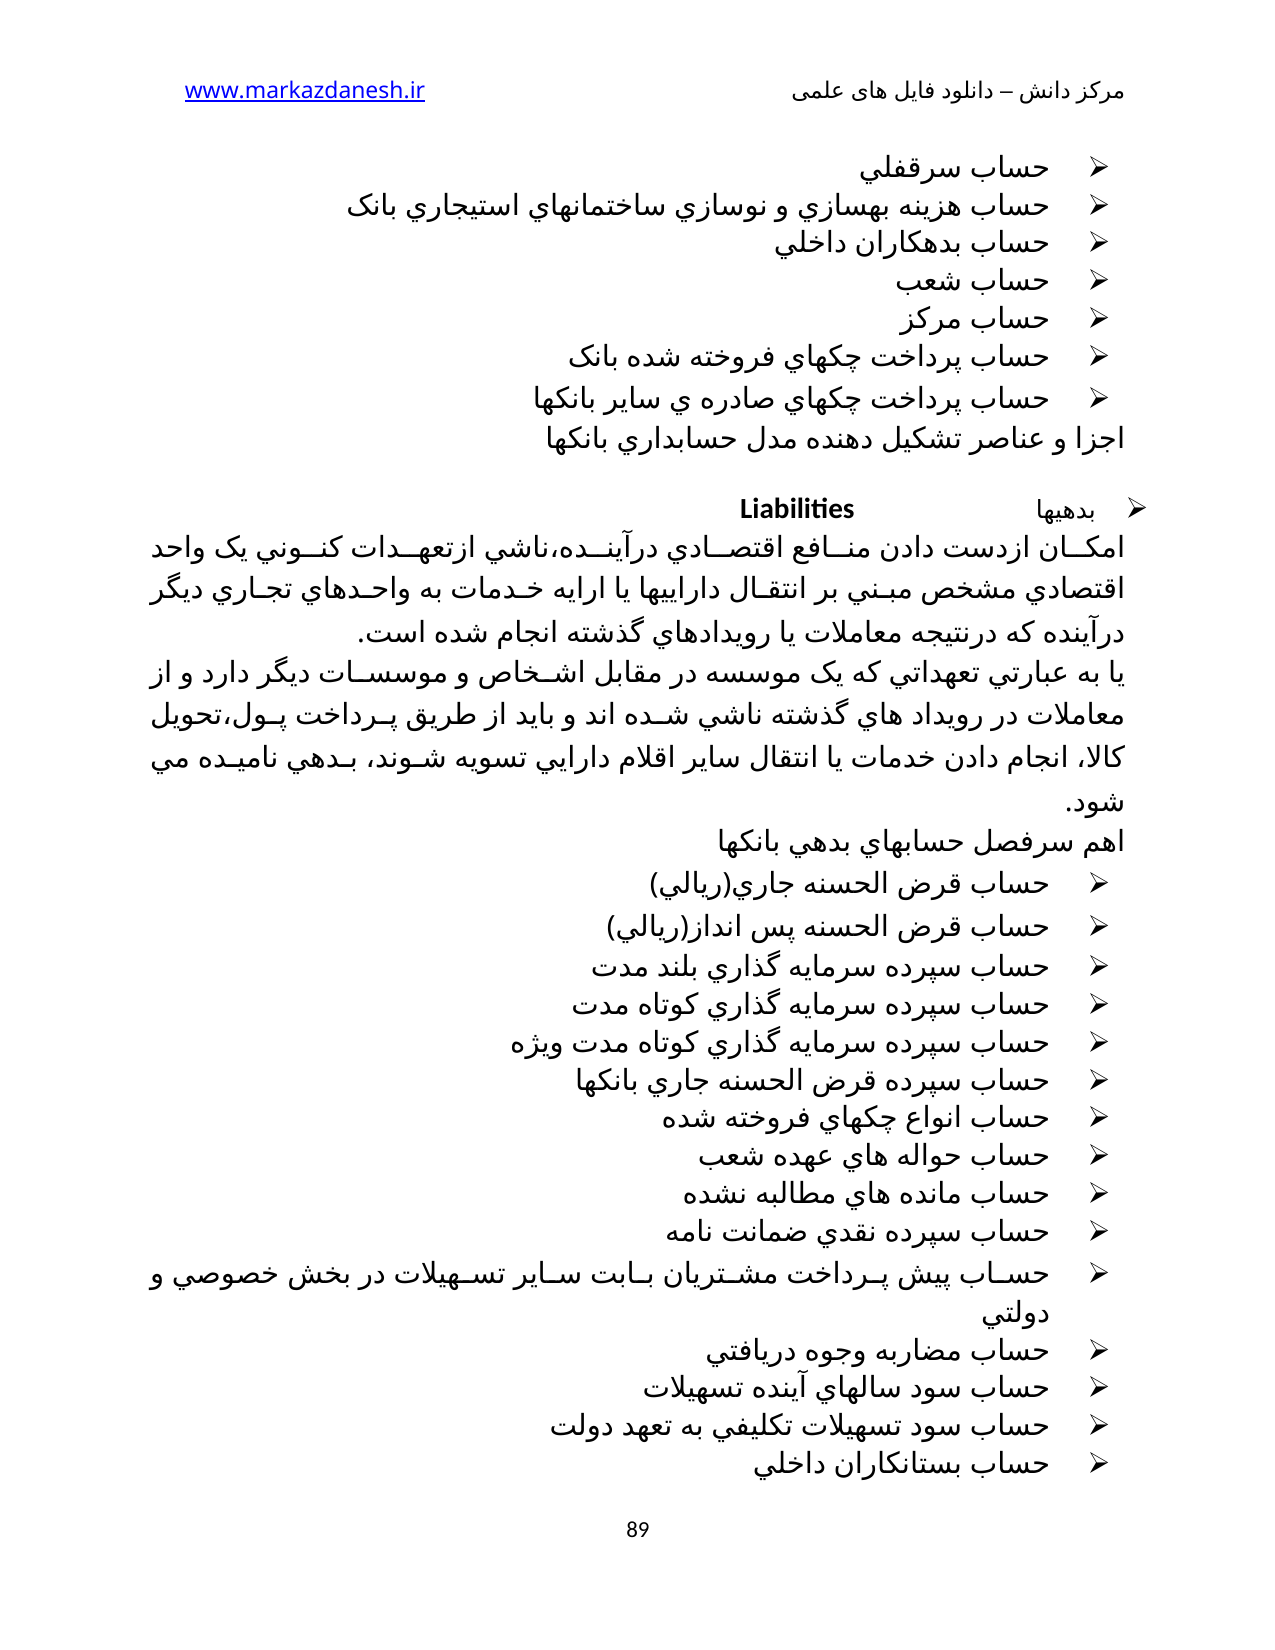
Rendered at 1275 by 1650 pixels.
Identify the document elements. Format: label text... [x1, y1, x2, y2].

list حساب سرقفلي [150, 150, 1087, 184]
text اجزا و عناصر تشکيل دهنده مدل حسابداري بانکها [150, 421, 1125, 455]
list حساب پرداخت چکهاي صادره ي ساير بانکها [150, 377, 1087, 417]
text اهم سرفصل حسابهاي بدهي بانکها [150, 824, 1125, 858]
list حساب شعب [150, 264, 1087, 298]
list حساب پيش پرداخت مشتريان بابت ساير تسهيلات در بخش خصوصي و دولتي [150, 1252, 1087, 1329]
list حساب قرض الحسنه پس انداز(ريالي) [150, 906, 1087, 945]
list حساب سپرده سرمايه گذاري بلند مدت [150, 949, 1087, 983]
text امکان ازدست دادن منافع اقتصادي درآينده،ناشي ازتعهدات کنوني يک واحد اقتصادي مشخص مبني بر انتقال داراييها يا ارايه خدمات به واحدهاي تجاري ديگر درآينده که درنتيجه معاملات يا رويدادهاي گذشته انجام شده است. [150, 530, 1125, 651]
list حساب سپرده سرمايه گذاري کوتاه مدت ويژه [150, 1025, 1087, 1059]
list حساب مانده هاي مطالبه نشده [150, 1177, 1087, 1211]
list حساب هزينه بهسازي و نوسازي ساختمانهاي استيجاري بانک [150, 188, 1087, 222]
list حساب پرداخت چکهاي فروخته شده بانک [150, 339, 1087, 373]
list حساب سپرده سرمايه گذاري کوتاه مدت [150, 987, 1087, 1021]
list حساب مرکز [150, 302, 1087, 336]
list حساب بستانکاران داخلي [150, 1447, 1087, 1481]
list حساب سپرده نقدي ضمانت نامه [150, 1214, 1087, 1248]
list حساب انواع چکهاي فروخته شده [150, 1101, 1087, 1135]
list بدهيها Liabilities [150, 490, 1125, 526]
list حساب قرض الحسنه جاري(ريالي) [150, 862, 1087, 902]
list حساب مضاربه وجوه دريافتي [150, 1333, 1087, 1367]
list حساب سپرده قرض الحسنه جاري بانکها [150, 1063, 1087, 1097]
list حساب بدهکاران داخلي [150, 226, 1087, 260]
list حساب سود سالهاي آينده تسهيلات [150, 1371, 1087, 1405]
text يا به عبارتي تعهداتي که يک موسسه در مقابل اشخاص و موسسات ديگر دارد و از معاملات در رويداد هاي گذشته ناشي شده اند و بايد از طريق پرداخت پول،تحويل کالا، انجام دادن خدمات يا انتقال ساير اقلام دارايي تسويه شوند، بدهي ناميده مي شود. [150, 655, 1125, 820]
list حساب سود تسهيلات تکليفي به تعهد دولت [150, 1409, 1087, 1443]
list حساب حواله هاي عهده شعب [150, 1139, 1087, 1173]
